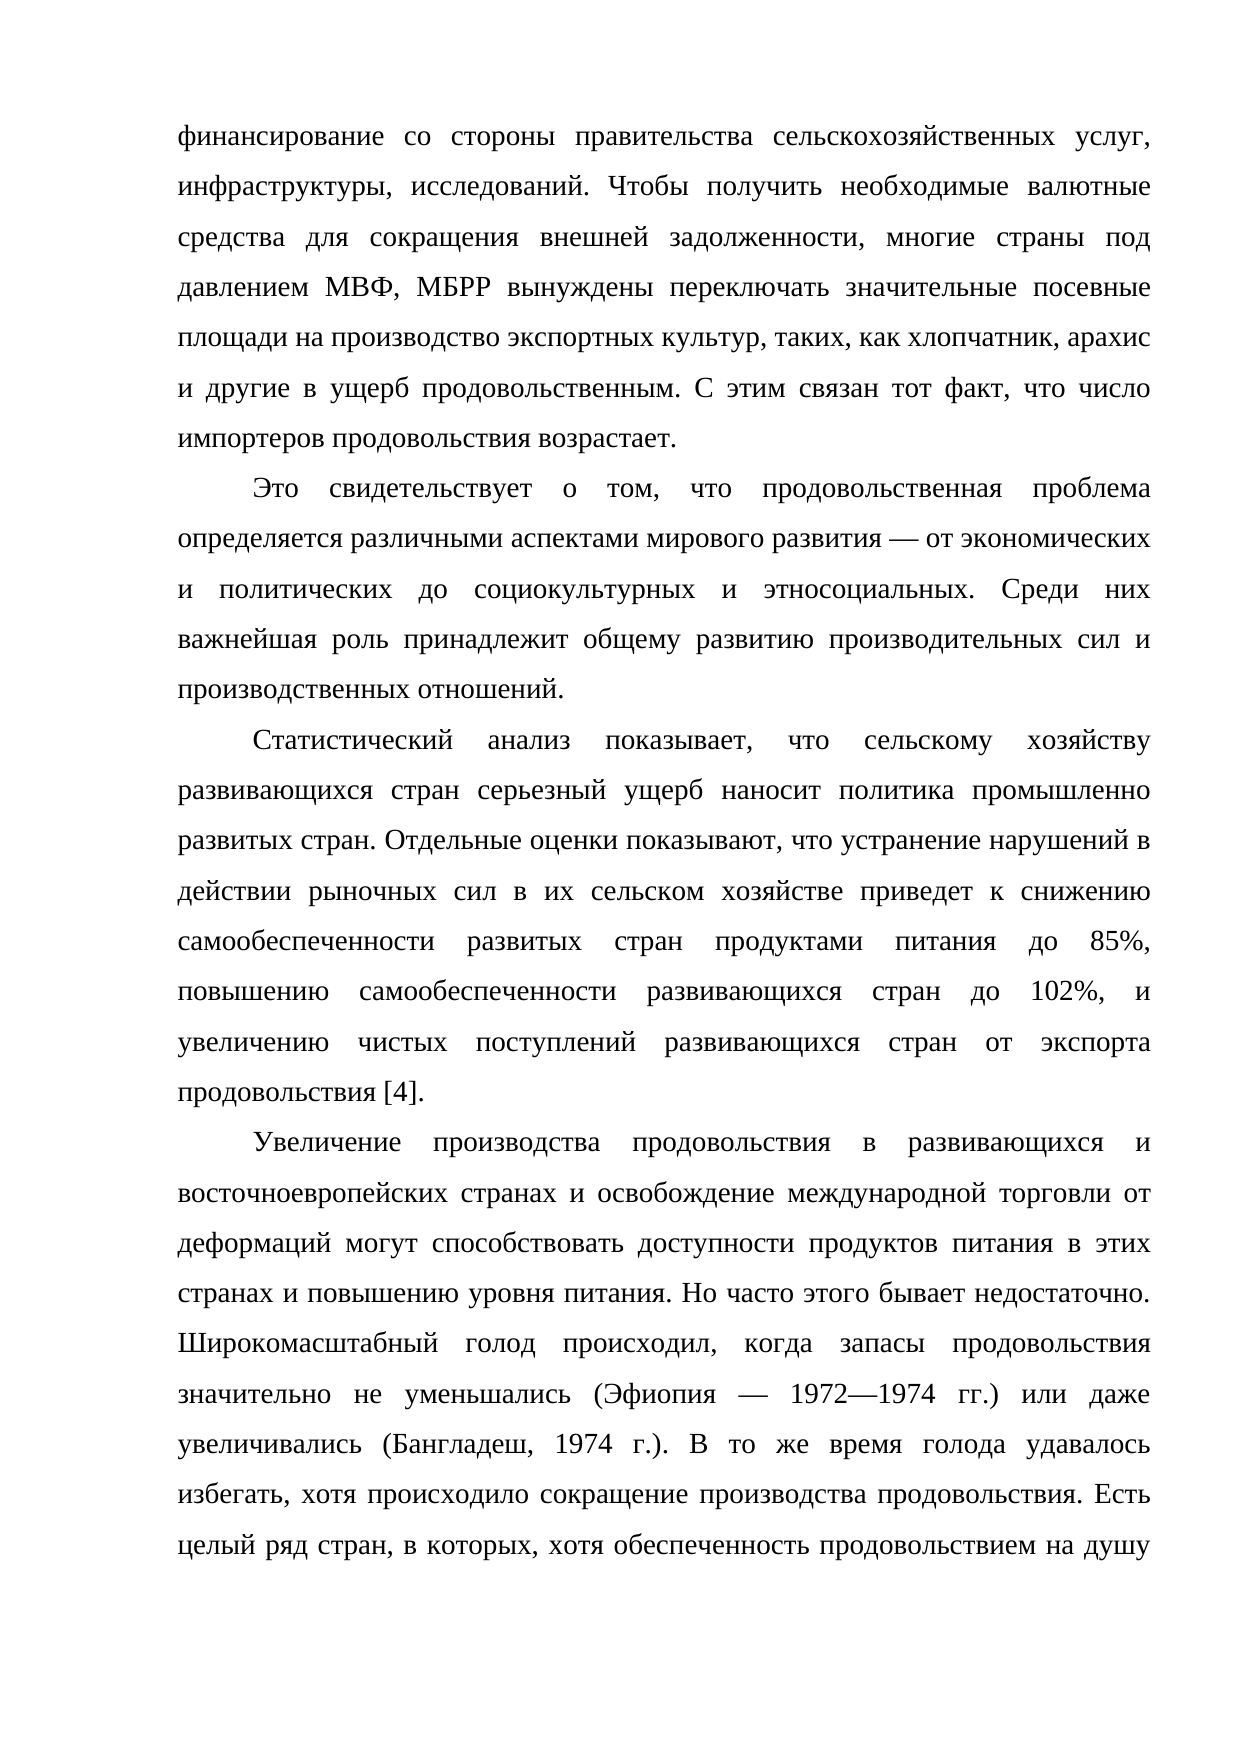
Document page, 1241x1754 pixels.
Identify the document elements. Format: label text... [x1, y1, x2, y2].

text Это свидетельствует о том, что продовольственная проблема определяется различными аспектами мирового развития — от экономических и политических до социокультурных и этносоциальных. Среди них важнейшая роль принадлежит общему развитию производительных сил и производственных отношений. [177, 470, 1152, 705]
text Статистический анализ показывает, что сельскому хозяйству развивающихся стран серьезный ущерб наносит политика промышленно развитых стран. Отдельные оценки показывают, что устранение нарушений в действии рыночных сил в их сельском хозяйстве приведет к снижению самообеспеченности развитых стран продуктами питания до 85%, повышению самообеспеченности развивающихся стран до 102%, и увеличению чистых поступлений развивающихся стран от экспорта продовольствия [4]. [177, 722, 1152, 1108]
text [177, 118, 1152, 453]
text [177, 1124, 1152, 1560]
